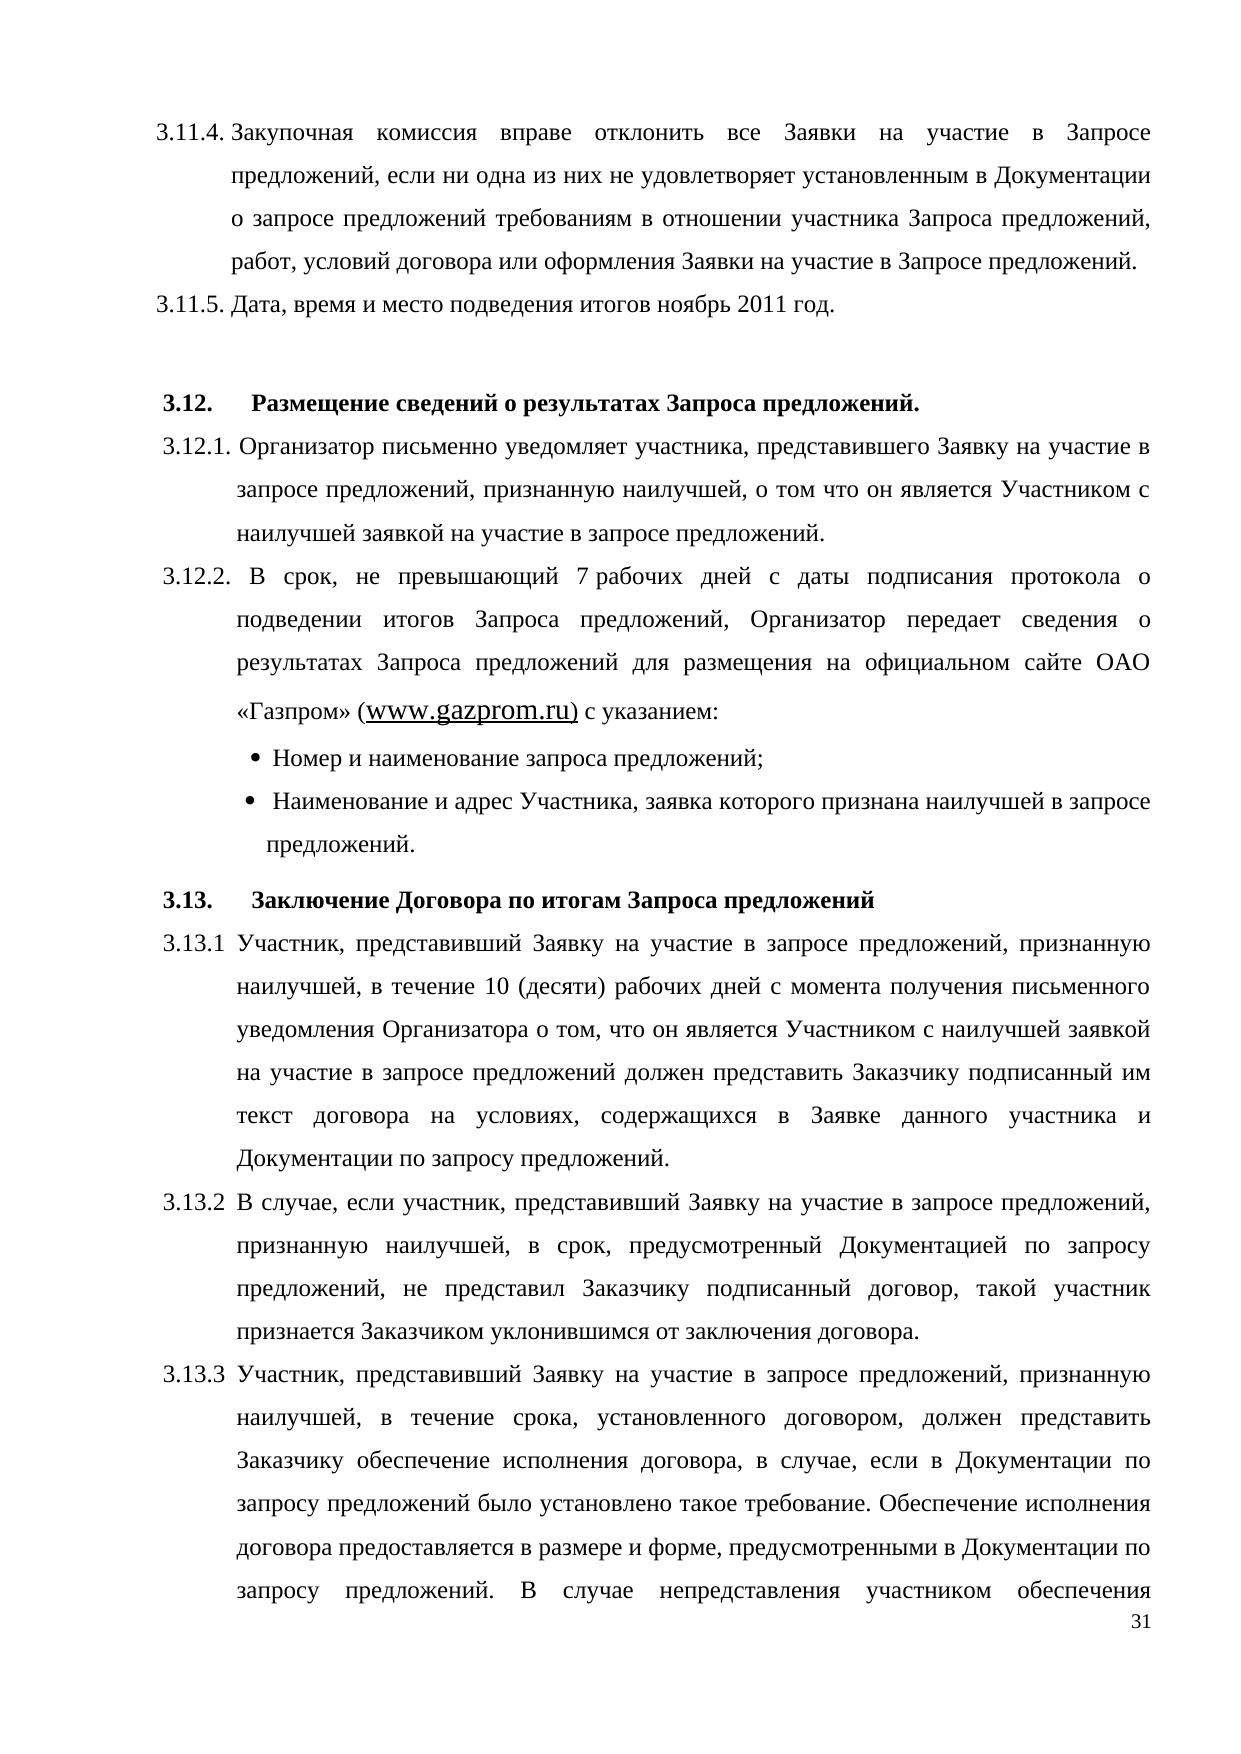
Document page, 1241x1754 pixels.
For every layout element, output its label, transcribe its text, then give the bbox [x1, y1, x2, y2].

text 3.12.2. В срок, не превышающий 7 рабочих дней с даты подписания протокола о подведении итогов Запроса предложений, Организатор передает сведения о результатах Запроса предложений для размещения на официальном сайте ОАО «Газпром» (www.gazprom.ru) с указанием: [162, 561, 1152, 726]
list Участник, представивший Заявку на участие в запросе предложений, признанную наилучшей, в течение 10 (десяти) рабочих дней с момента получения письменного уведомления Организатора о том, что он является Участником с наилучшей заявкой на участие в запросе предложений должен представить Заказчику подписанный им текст договора на условиях, содержащихся в Заявке данного участника и Документации по запросу предложений. [163, 928, 1152, 1172]
list Номер и наименование запроса предложений; [251, 743, 1152, 772]
list Дата, время и место подведения итогов ноябрь 2011 год. [156, 289, 1152, 318]
subtitle Размещение сведений о результатах Запроса предложений. [163, 388, 1152, 417]
list Наименование и адрес Участника, заявка которого признана наилучшей в запросе предложений. [246, 786, 1152, 858]
list В случае, если участник, представивший Заявку на участие в запросе предложений, признанную наилучшей, в срок, предусмотренный Документацией по запросу предложений, не представил Заказчику подписанный договор, такой участник признается Заказчиком уклонившимся от заключения договора. [163, 1187, 1152, 1345]
subtitle Заключение Договора по итогам Запроса предложений [163, 885, 1152, 913]
text 3.12.1. Организатор письменно уведомляет участника, представившего Заявку на участие в запросе предложений, признанную наилучшей, о том что он является Участником с наилучшей заявкой на участие в запросе предложений. [162, 431, 1152, 546]
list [163, 1359, 1152, 1603]
list Закупочная комиссия вправе отклонить все Заявки на участие в Запросе предложений, если ни одна из них не удовлетворяет установленным в Документации о запросе предложений требованиям в отношении участника Запроса предложений, работ, условий договора или оформления Заявки на участие в Запросе предложений. [156, 117, 1152, 275]
